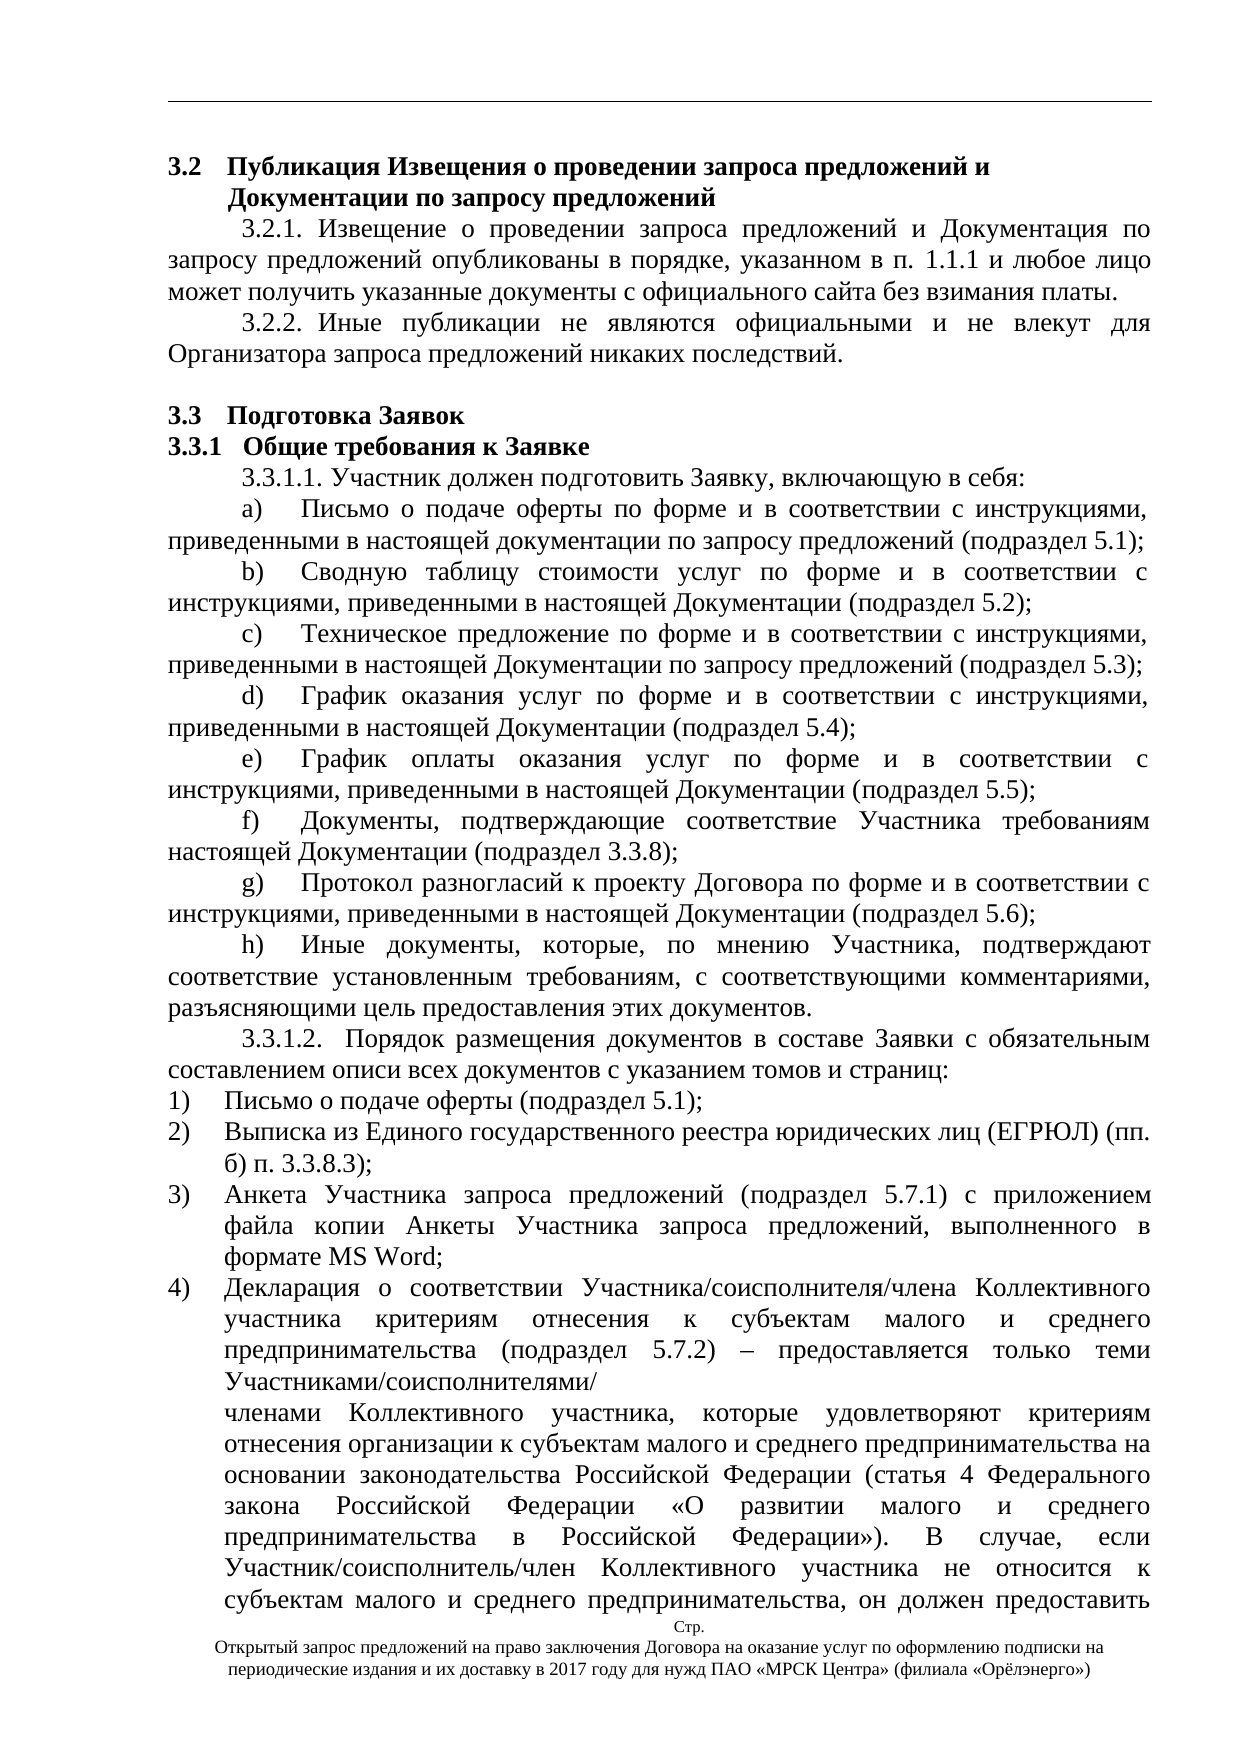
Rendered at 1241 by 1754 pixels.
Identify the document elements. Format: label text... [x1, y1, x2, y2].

list График оказания услуг по форме и в соответствии с инструкциями, приведенными в настоящей Документации (подраздел 5.4); [168, 679, 1149, 742]
list Письмо о подаче оферты (подраздел 5.1); [168, 1084, 1152, 1116]
subtitle Публикация Извещения о проведении запроса предложений и Документации по запросу предложений [168, 150, 1152, 212]
list Участник должен подготовить Заявку, включающую в себя: [168, 461, 1152, 493]
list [168, 1271, 1152, 1614]
list Порядок размещения документов в составе Заявки с обязательным составлением описи всех документов с указанием томов и страниц: [168, 1022, 1152, 1084]
subtitle Общие требования к Заявке [168, 430, 1152, 461]
list Письмо о подаче оферты по форме и в соответствии с инструкциями, приведенными в настоящей документации по запросу предложений (подраздел 5.1); [168, 493, 1148, 555]
list Техническое предложение по форме и в соответствии с инструкциями, приведенными в настоящей Документации по запросу предложений (подраздел 5.3); [168, 617, 1148, 679]
list Иные публикации не являются официальными и не влекут для Организатора запроса предложений никаких последствий. [168, 306, 1152, 368]
subtitle Подготовка Заявок [168, 399, 1152, 430]
list Сводную таблицу стоимости услуг по форме и в соответствии с инструкциями, приведенными в настоящей Документации (подраздел 5.2); [168, 555, 1148, 617]
list График оплаты оказания услуг по форме и в соответствии с инструкциями, приведенными в настоящей Документации (подраздел 5.5); [168, 742, 1149, 804]
list Протокол разногласий к проекту Договора по форме и в соответствии с инструкциями, приведенными в настоящей Документации (подраздел 5.6); [168, 866, 1151, 929]
list Иные документы, которые, по мнению Участника, подтверждают соответствие установленным требованиям, с соответствующими комментариями, разъясняющими цель предоставления этих документов. [168, 929, 1152, 1022]
list Документы, подтверждающие соответствие Участника требованиям настоящей Документации (подраздел 3.3.8); [168, 804, 1151, 866]
list Извещение о проведении запроса предложений и Документация по запросу предложений опубликованы в порядке, указанном в п. 1.1.1 и любое лицо может получить указанные документы с официального сайта без взимания платы. [168, 212, 1152, 306]
list Выписка из Единого государственного реестра юридических лиц (ЕГРЮЛ) (пп. б) п. 3.3.8.3); [168, 1116, 1152, 1178]
list Анкета Участника запроса предложений (подраздел 5.7.1) с приложением файла копии Анкеты Участника запроса предложений, выполненного в формате MS Word; [168, 1178, 1152, 1271]
